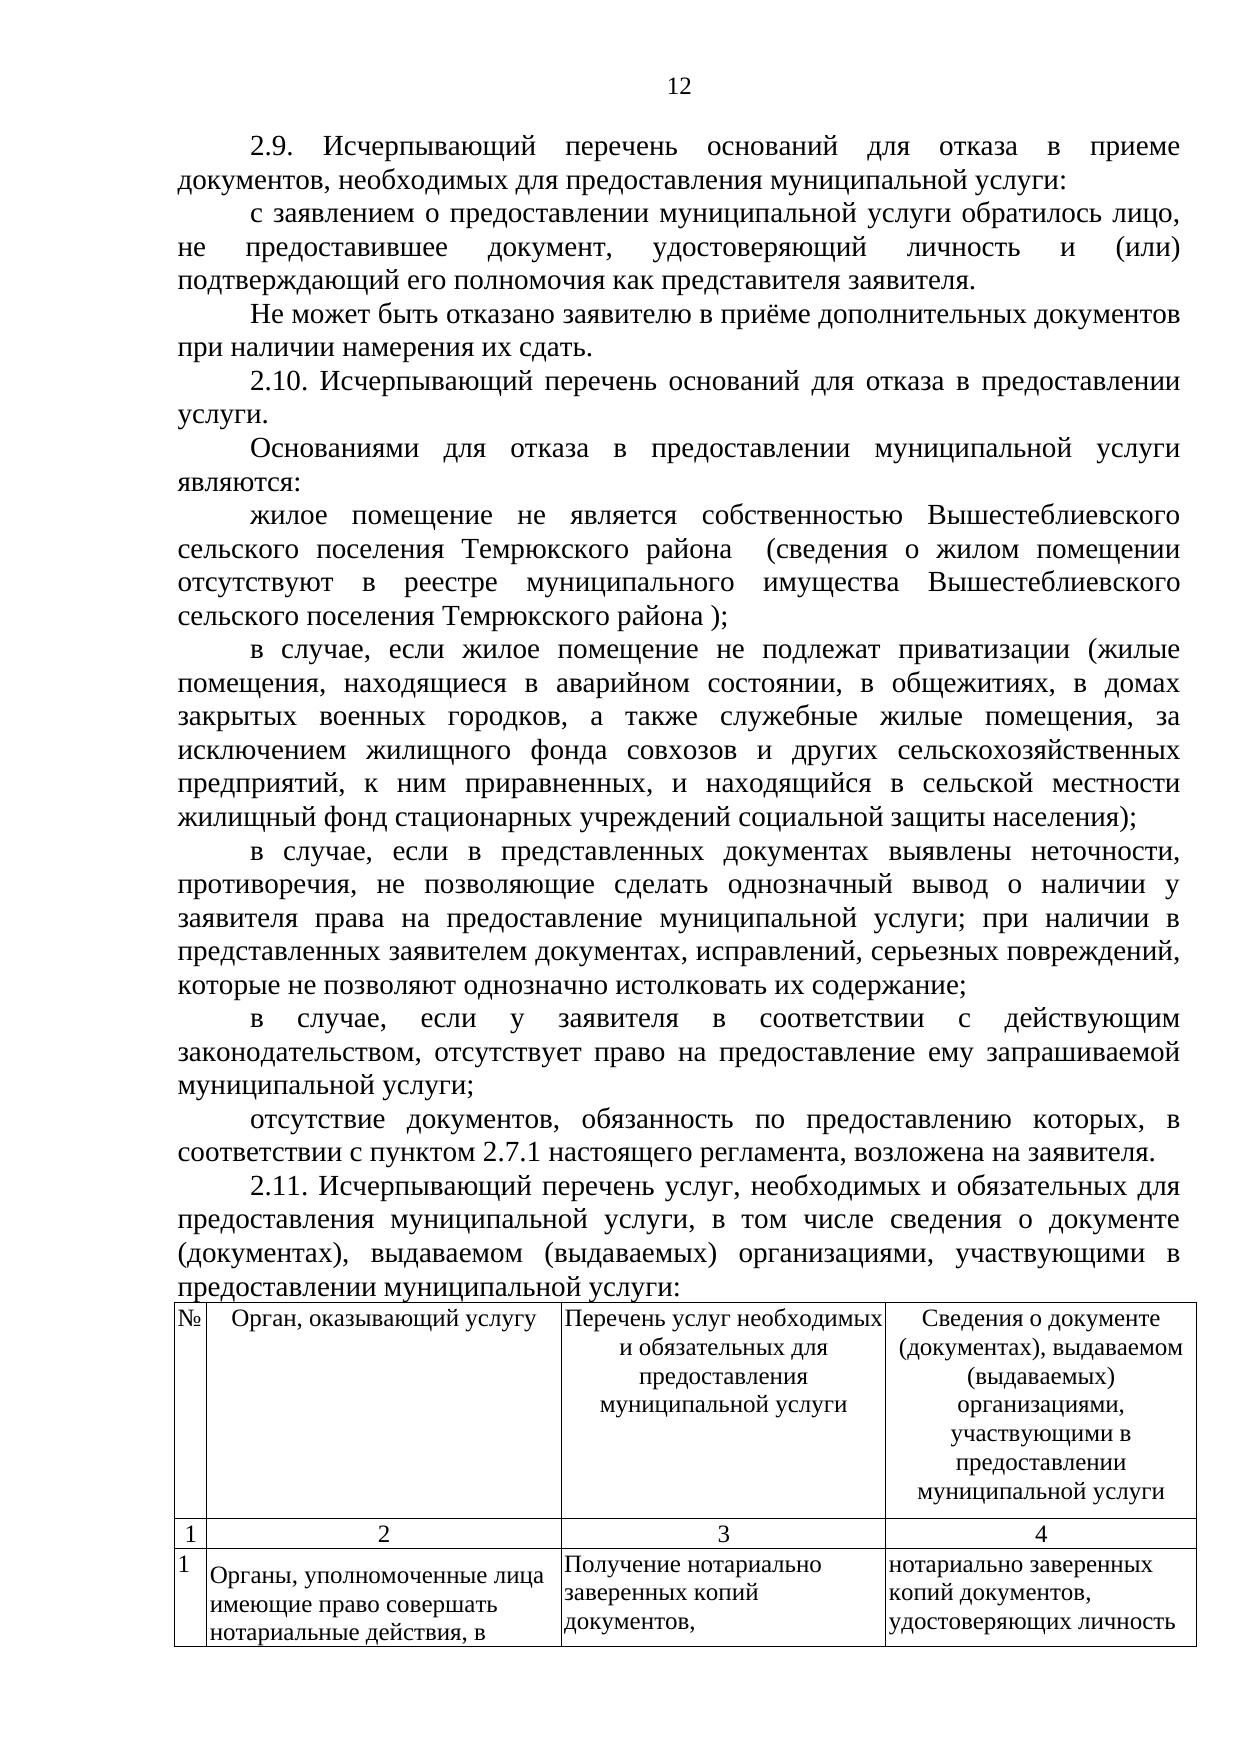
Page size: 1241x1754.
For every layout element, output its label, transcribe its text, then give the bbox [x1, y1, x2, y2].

table_header Перечень услуг необходимых и обязательных для предоставления муниципальной услуги [562, 1303, 885, 1518]
text Основаниями для отказа в предоставлении муниципальной услуги являются: [177, 430, 1181, 497]
text жилое помещение не является собственностью Вышестеблиевского сельского поселения Темрюкского района (сведения о жилом помещении отсутствуют в реестре муниципального имущества Вышестеблиевского сельского поселения Темрюкского района ); [177, 497, 1181, 631]
table_header Сведения о документе (документах), выдаваемом (выдаваемых) организациями, участвующими в предоставлении муниципальной услуги [886, 1303, 1196, 1518]
text 2.11. Исчерпывающий перечень услуг, необходимых и обязательных для предоставления муниципальной услуги, в том числе сведения о документе (документах), выдаваемом (выдаваемых) организациями, участвующими в предоставлении муниципальной услуги: [177, 1168, 1181, 1302]
table_cell 4 [886, 1519, 1196, 1548]
table_cell 1 [175, 1549, 206, 1646]
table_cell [886, 1549, 1196, 1646]
text 2.10. Исчерпывающий перечень оснований для отказа в предоставлении услуги. [177, 363, 1181, 430]
text Не может быть отказано заявителю в приёме дополнительных документов при наличии намерения их сдать. [177, 296, 1181, 363]
text в случае, если в представленных документах выявлены неточности, противоречия, не позволяющие сделать однозначный вывод о наличии у заявителя права на предоставление муниципальной услуги; при наличии в представленных заявителем документах, исправлений, серьезных повреждений, которые не позволяют однозначно истолковать их содержание; [177, 833, 1181, 1000]
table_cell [562, 1549, 885, 1646]
text отсутствие документов, обязанность по предоставлению которых, в соответствии с пунктом 2.7.1 настоящего регламента, возложена на заявителя. [177, 1101, 1181, 1168]
text в случае, если жилое помещение не подлежат приватизации (жилые помещения, находящиеся в аварийном состоянии, в общежитиях, в домах закрытых военных городков, а также служебные жилые помещения, за исключением жилищного фонда совхозов и других сельскохозяйственных предприятий, к ним приравненных, и находящийся в сельской местности жилищный фонд стационарных учреждений социальной защиты населения); [177, 631, 1181, 833]
table_header Орган, оказывающий услугу [207, 1303, 561, 1518]
table_cell 3 [562, 1519, 885, 1548]
table_header № [175, 1303, 206, 1518]
text в случае, если у заявителя в соответствии с действующим законодательством, отсутствует право на предоставление ему запрашиваемой муниципальной услуги; [177, 1000, 1181, 1101]
table_cell 2 [207, 1519, 561, 1548]
text 2.9. Исчерпывающий перечень оснований для отказа в приеме документов, необходимых для предоставления муниципальной услуги: [177, 128, 1181, 195]
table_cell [207, 1549, 561, 1646]
table_cell 1 [175, 1519, 206, 1548]
text с заявлением о предоставлении муниципальной услуги обратилось лицо, не предоставившее документ, удостоверяющий личность и (или) подтверждающий его полномочия как представителя заявителя. [177, 195, 1181, 296]
